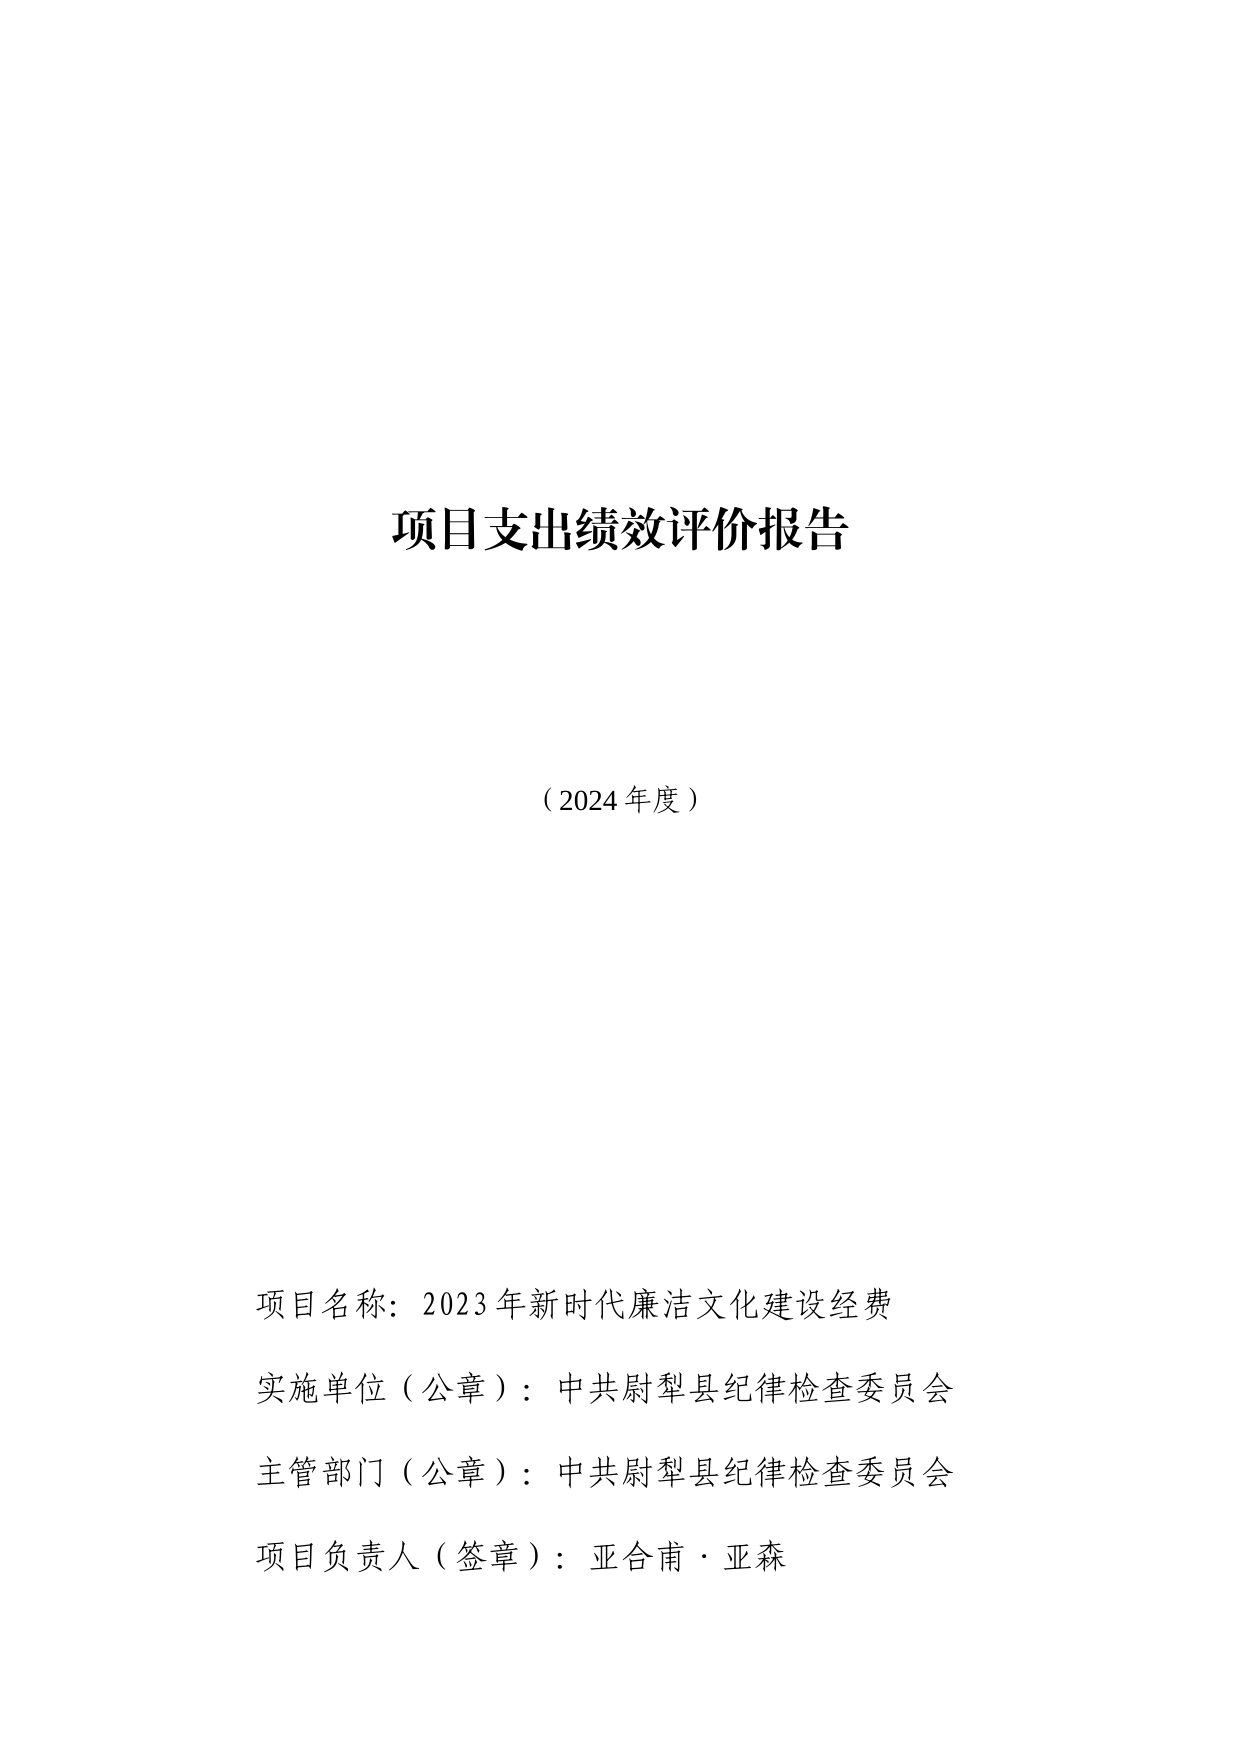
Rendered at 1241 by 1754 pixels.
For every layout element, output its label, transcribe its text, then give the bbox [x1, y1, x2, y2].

text 主管部门（公章）：中共尉犁县纪律检查委员会 [187, 1438, 1053, 1503]
text 项目负责人（签章）：亚合甫·亚森 [187, 1522, 1053, 1587]
text （2024年度） [187, 766, 1053, 831]
text 项目名称：2023年新时代廉洁文化建设经费 [187, 1270, 1053, 1335]
subtitle 项目支出绩效评价报告 [187, 499, 1053, 564]
text 实施单位（公章）：中共尉犁县纪律检查委员会 [187, 1354, 1053, 1419]
